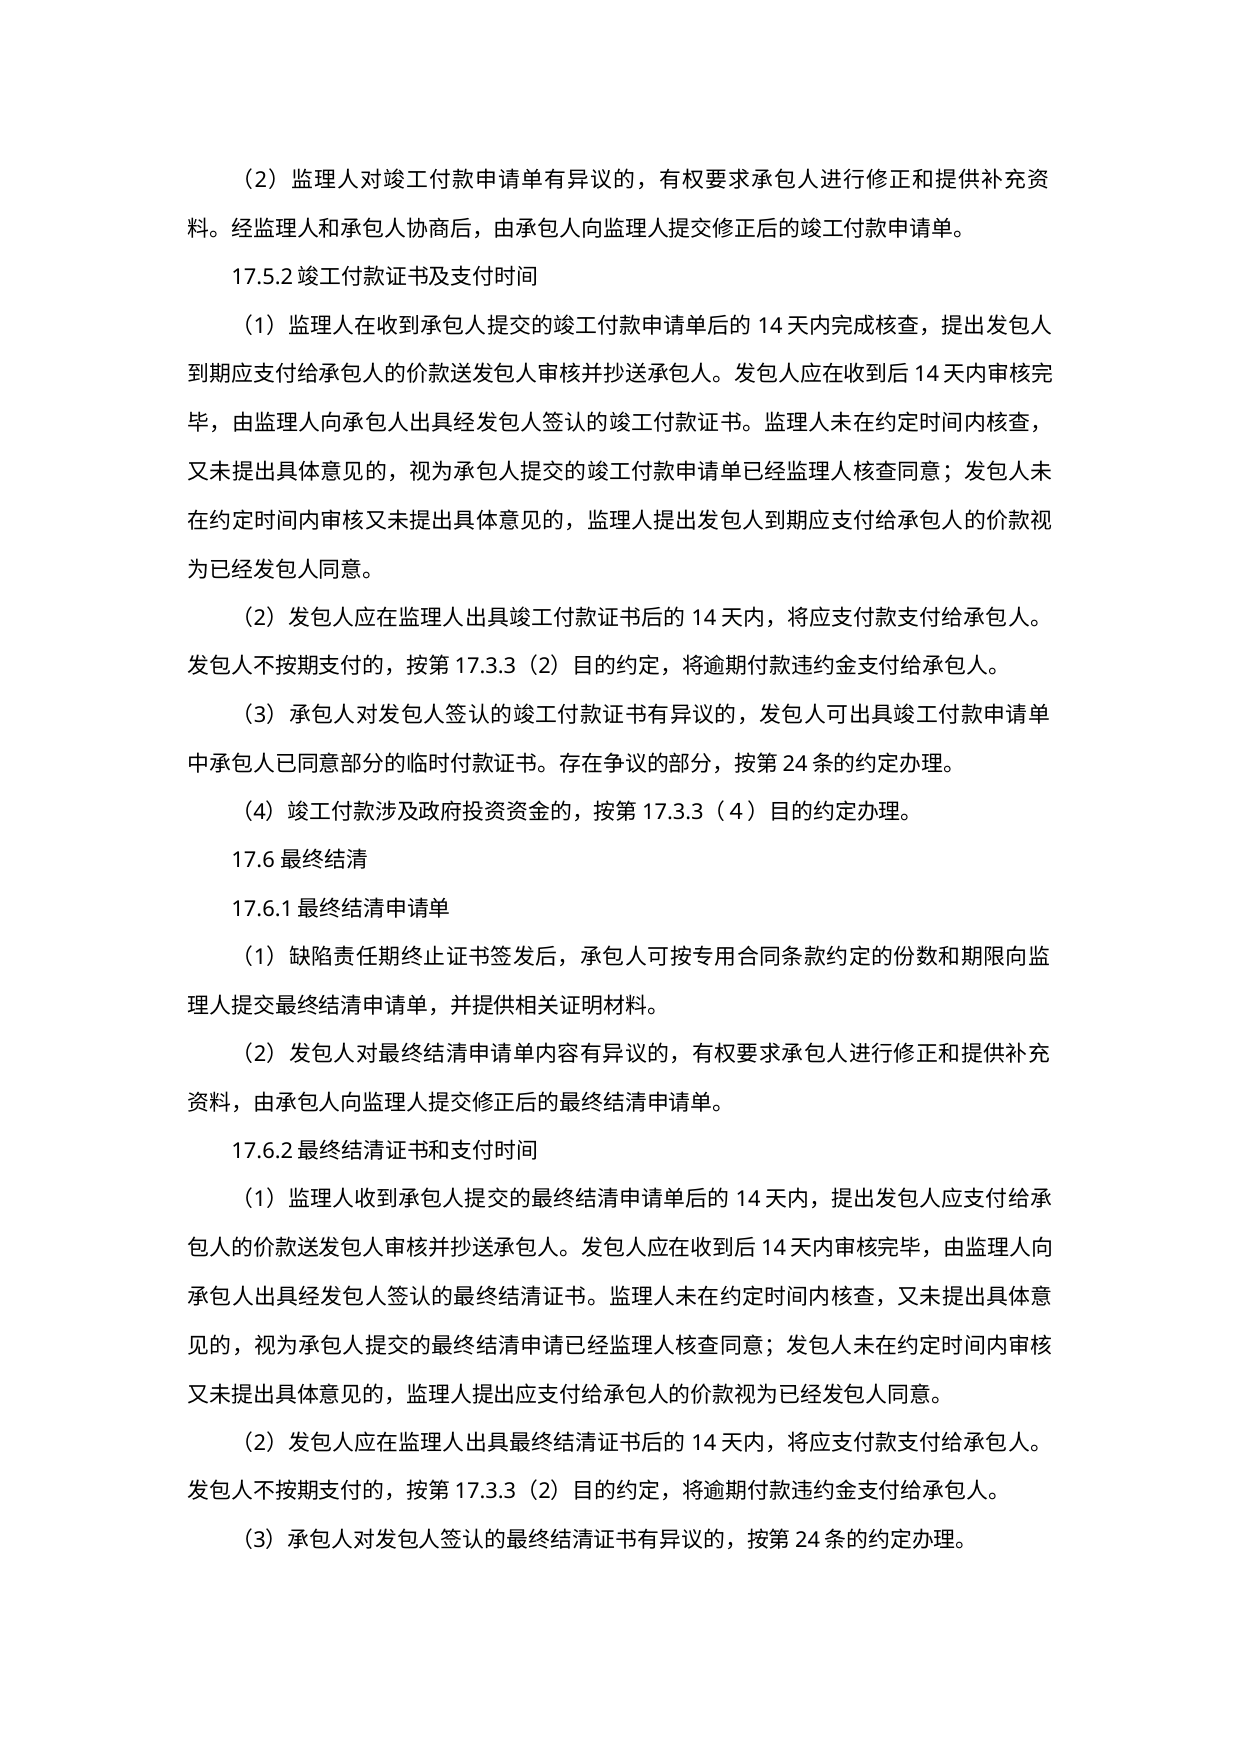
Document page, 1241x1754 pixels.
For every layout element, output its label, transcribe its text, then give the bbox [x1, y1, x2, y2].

text （2）发包人应在监理人出具竣工付款证书后的14天内，将应支付款支付给承包人。发包人不按期支付的，按第17.3.3（2）目的约定，将逾期付款违约金支付给承包人。 [187, 599, 1053, 681]
text （1）缺陷责任期终止证书签发后，承包人可按专用合同条款约定的份数和期限向监理人提交最终结清申请单，并提供相关证明材料。 [187, 939, 1053, 1020]
text （2）发包人应在监理人出具最终结清证书后的14天内，将应支付款支付给承包人。发包人不按期支付的，按第17.3.3（2）目的约定，将逾期付款违约金支付给承包人。 [187, 1424, 1053, 1506]
text 17.6 最终结清 [187, 842, 1053, 874]
text 17.6.1最终结清申请单 [187, 890, 1053, 923]
text （1）监理人在收到承包人提交的竣工付款申请单后的14天内完成核查，提出发包人到期应支付给承包人的价款送发包人审核并抄送承包人。发包人应在收到后14天内审核完毕，由监理人向承包人出具经发包人签认的竣工付款证书。监理人未在约定时间内核查，又未提出具体意见的，视为承包人提交的竣工付款申请单已经监理人核查同意；发包人未在约定时间内审核又未提出具体意见的，监理人提出发包人到期应支付给承包人的价款视为已经发包人同意。 [187, 307, 1053, 584]
text （3）承包人对发包人签认的最终结清证书有异议的，按第24条的约定办理。 [187, 1522, 1053, 1554]
text （2）监理人对竣工付款申请单有异议的，有权要求承包人进行修正和提供补充资料。经监理人和承包人协商后，由承包人向监理人提交修正后的竣工付款申请单。 [187, 162, 1053, 243]
text （4）竣工付款涉及政府投资资金的，按第17.3.3（４）目的约定办理。 [187, 794, 1053, 826]
text 17.5.2竣工付款证书及支付时间 [187, 259, 1053, 292]
text 17.6.2最终结清证书和支付时间 [187, 1133, 1053, 1165]
text （3）承包人对发包人签认的竣工付款证书有异议的，发包人可出具竣工付款申请单中承包人已同意部分的临时付款证书。存在争议的部分，按第24条的约定办理。 [187, 697, 1053, 778]
text （2）发包人对最终结清申请单内容有异议的，有权要求承包人进行修正和提供补充资料，由承包人向监理人提交修正后的最终结清申请单。 [187, 1036, 1053, 1117]
text （1）监理人收到承包人提交的最终结清申请单后的14天内，提出发包人应支付给承包人的价款送发包人审核并抄送承包人。发包人应在收到后14天内审核完毕，由监理人向承包人出具经发包人签认的最终结清证书。监理人未在约定时间内核查，又未提出具体意见的，视为承包人提交的最终结清申请已经监理人核查同意；发包人未在约定时间内审核又未提出具体意见的，监理人提出应支付给承包人的价款视为已经发包人同意。 [187, 1181, 1053, 1409]
